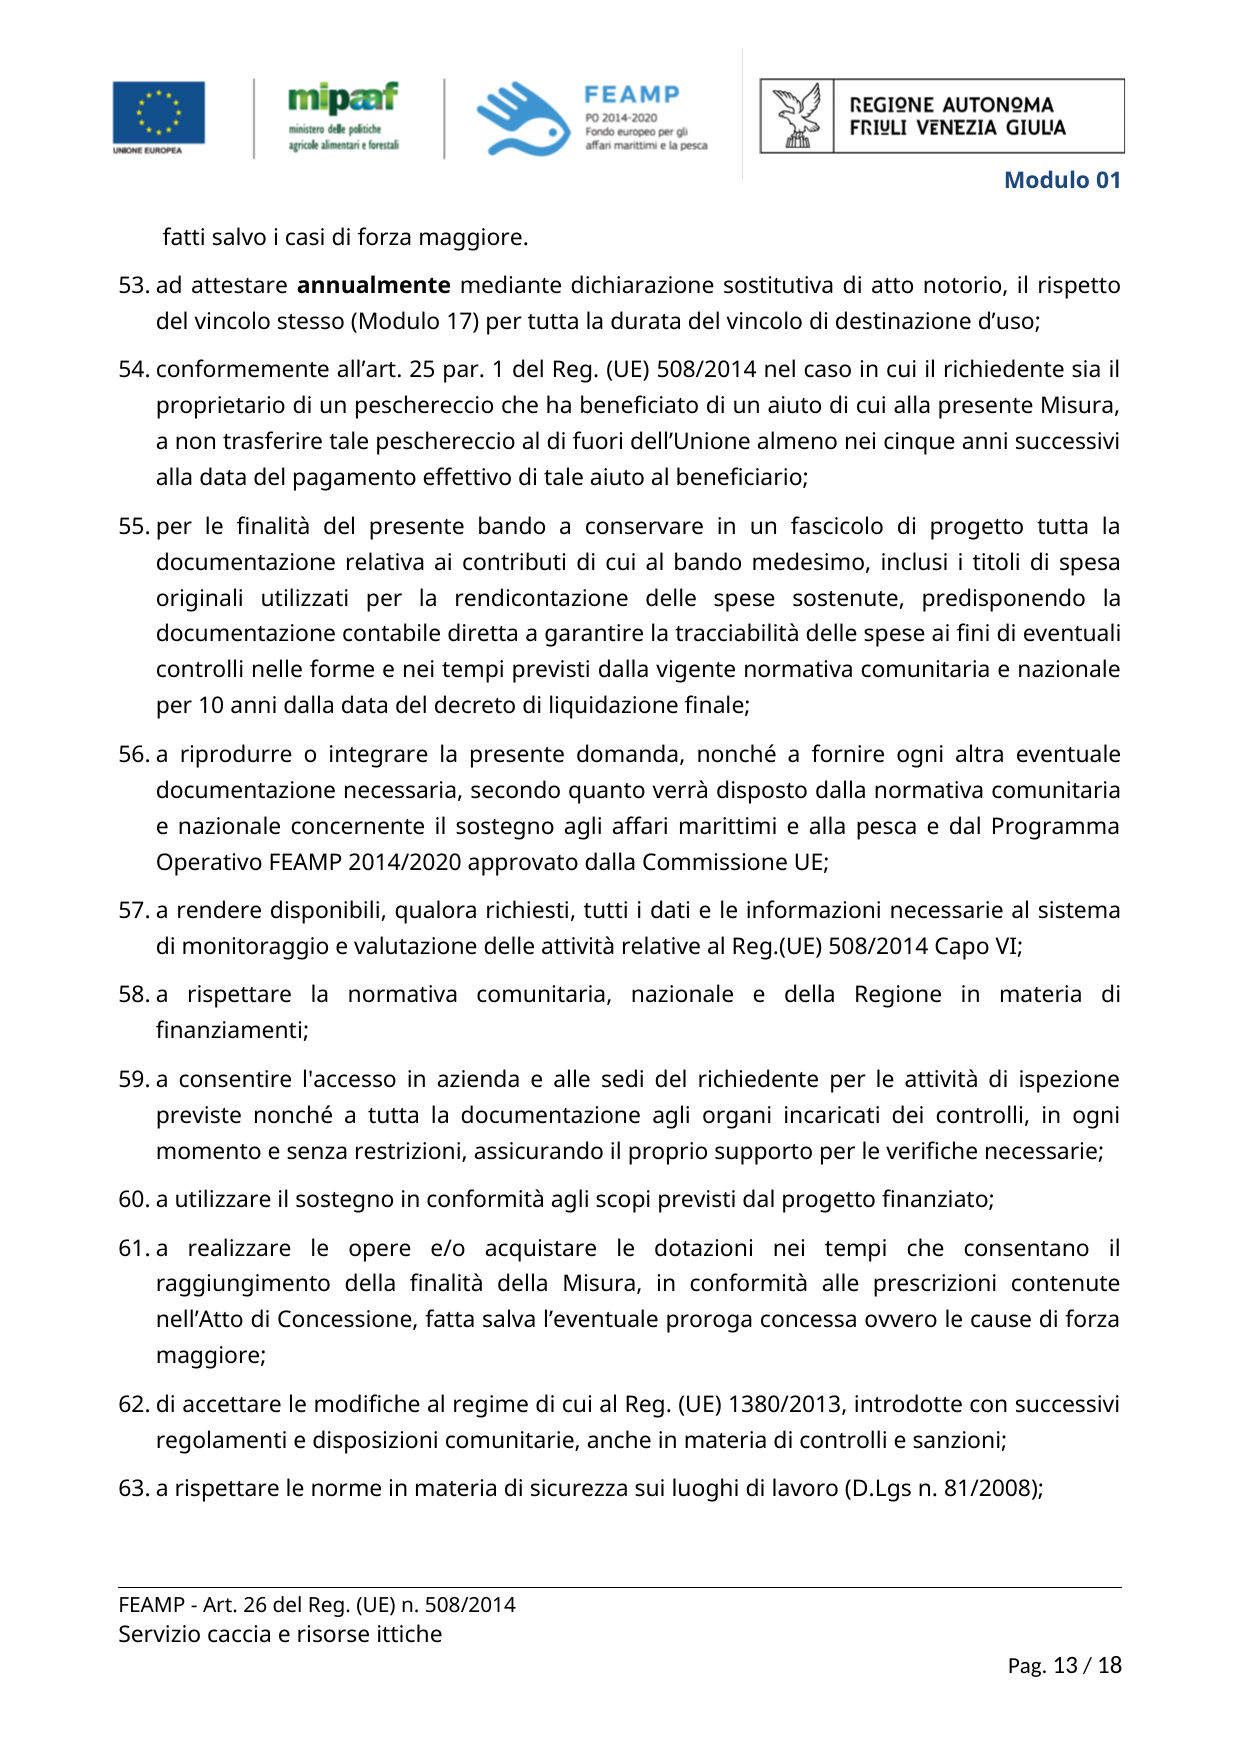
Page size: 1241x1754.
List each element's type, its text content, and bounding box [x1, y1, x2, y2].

list a utilizzare il sostegno in conformità agli scopi previsti dal progetto finanziato; [118, 1183, 1122, 1214]
list a realizzare le opere e/o acquistare le dotazioni nei tempi che consentano il raggiungimento della finalità della Misura, in conformità alle prescrizioni contenute nell’Atto di Concessione, fatta salva l’eventuale proroga concessa ovvero le cause di forza maggiore; [118, 1231, 1122, 1371]
text fatti salvo i casi di forza maggiore. [162, 221, 1122, 252]
list a consentire l'accesso in azienda e alle sedi del richiedente per le attività di ispezione previste nonché a tutta la documentazione agli organi incaricati dei controlli, in ogni momento e senza restrizioni, assicurando il proprio supporto per le verifiche necessarie; [118, 1063, 1122, 1166]
list a riprodurre o integrare la presente domanda, nonché a fornire ogni altra eventuale documentazione necessaria, secondo quanto verrà disposto dalla normativa comunitaria e nazionale concernente il sostegno agli affari marittimi e alla pesca e dal Programma Operativo FEAMP 2014/2020 approvato dalla Commissione UE; [118, 738, 1122, 877]
picture [76, 48, 1126, 181]
list di accettare le modifiche al regime di cui al Reg. (UE) 1380/2013, introdotte con successivi regolamenti e disposizioni comunitarie, anche in materia di controlli e sanzioni; [118, 1388, 1122, 1455]
list ad attestare annualmente mediante dichiarazione sostitutiva di atto notorio, il rispetto del vincolo stesso (Modulo 17) per tutta la durata del vincolo di destinazione d’uso; [118, 269, 1122, 336]
list a rispettare le norme in materia di sicurezza sui luoghi di lavoro (D.Lgs n. 81/2008); [118, 1472, 1122, 1503]
list a rispettare la normativa comunitaria, nazionale e della Regione in materia di finanziamenti; [118, 978, 1122, 1046]
list a rendere disponibili, qualora richiesti, tutti i dati e le informazioni necessarie al sistema di monitoraggio e valutazione delle attività relative al Reg.(UE) 508/2014 Capo VI; [118, 894, 1122, 961]
list per le finalità del presente bando a conservare in un fascicolo di progetto tutta la documentazione relativa ai contributi di cui al bando medesimo, inclusi i titoli di spesa originali utilizzati per la rendicontazione delle spese sostenute, predisponendo la documentazione contabile diretta a garantire la tracciabilità delle spese ai fini di eventuali controlli nelle forme e nei tempi previsti dalla vigente normativa comunitaria e nazionale per 10 anni dalla data del decreto di liquidazione finale; [118, 509, 1122, 721]
list conformemente all’art. 25 par. 1 del Reg. (UE) 508/2014 nel caso in cui il richiedente sia il proprietario di un peschereccio che ha beneficiato di un aiuto di cui alla presente Misura, a non trasferire tale peschereccio al di fuori dell’Unione almeno nei cinque anni successivi alla data del pagamento effettivo di tale aiuto al beneficiario; [118, 353, 1122, 492]
